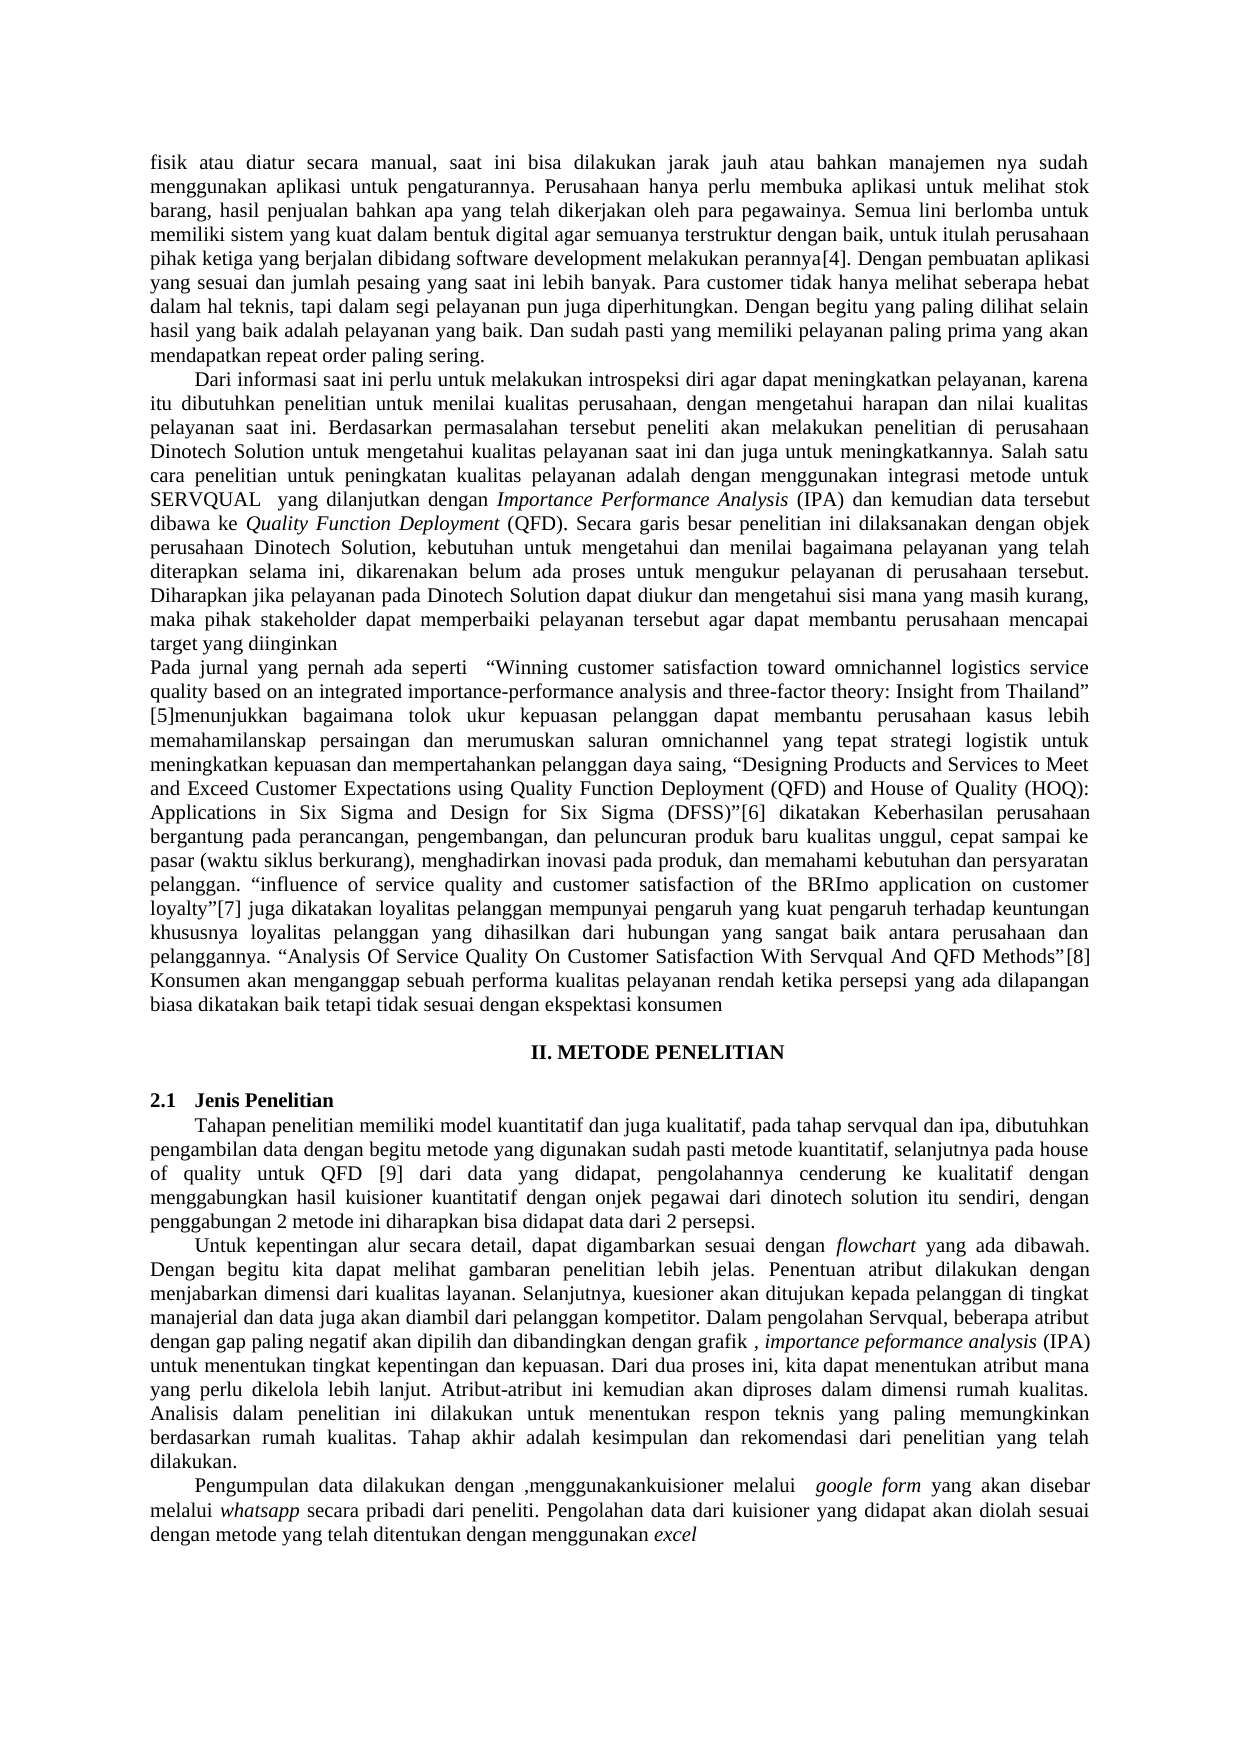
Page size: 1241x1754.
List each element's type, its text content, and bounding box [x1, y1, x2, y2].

text Untuk kepentingan alur secara detail, dapat digambarkan sesuai dengan flowchart yang ada dibawah. Dengan begitu kita dapat melihat gambaran penelitian lebih jelas. Penentuan atribut dilakukan dengan menjabarkan dimensi dari kualitas layanan. Selanjutnya, kuesioner akan ditujukan kepada pelanggan di tingkat manajerial dan data juga akan diambil dari pelanggan kompetitor. Dalam pengolahan Servqual, beberapa atribut dengan gap paling negatif akan dipilih dan dibandingkan dengan grafik , importance peformance analysis (IPA) untuk menentukan tingkat kepentingan dan kepuasan. Dari dua proses ini, kita dapat menentukan atribut mana yang perlu dikelola lebih lanjut. Atribut-atribut ini kemudian akan diproses dalam dimensi rumah kualitas. Analisis dalam penelitian ini dilakukan untuk menentukan respon teknis yang paling memungkinkan berdasarkan rumah kualitas. Tahap akhir adalah kesimpulan dan rekomendasi dari penelitian yang telah dilakukan. [150, 1233, 1090, 1473]
text Pada jurnal yang pernah ada seperti “Winning customer satisfaction toward omnichannel logistics service quality based on an integrated importance-performance analysis and three-factor theory: Insight from Thailand” menunjukkan bagaimana tolok ukur kepuasan pelanggan dapat membantu perusahaan kasus lebih memahamilanskap persaingan dan merumuskan saluran omnichannel yang tepat strategi logistik untuk meningkatkan kepuasan dan mempertahankan pelanggan daya saing, “Designing Products and Services to Meet and Exceed Customer Expectations using Quality Function Deployment (QFD) and House of Quality (HOQ): Applications in Six Sigma and Design for Six Sigma (DFSS)” dikatakan Keberhasilan perusahaan bergantung pada perancangan, pengembangan, dan peluncuran produk baru kualitas unggul, cepat sampai ke pasar (waktu siklus berkurang), menghadirkan inovasi pada produk, dan memahami kebutuhan dan persyaratan pelanggan. “influence of service quality and customer satisfaction of the BRImo application on customer loyalty” juga dikatakan loyalitas pelanggan mempunyai pengaruh yang kuat pengaruh terhadap keuntungan khususnya loyalitas pelanggan yang dihasilkan dari hubungan yang sangat baik antara perusahaan dan pelanggannya. “Analysis Of Service Quality On Customer Satisfaction With Servqual And QFD Methods” Konsumen akan menganggap sebuah performa kualitas pelayanan rendah ketika persepsi yang ada dilapangan biasa dikatakan baik tetapi tidak sesuai dengan ekspektasi konsumen [150, 655, 1090, 1016]
text Tahapan penelitian memiliki model kuantitatif dan juga kualitatif, pada tahap servqual dan ipa, dibutuhkan pengambilan data dengan begitu metode yang digunakan sudah pasti metode kuantitatif, selanjutnya pada house of quality untuk QFD dari data yang didapat, pengolahannya cenderung ke kualitatif dengan menggabungkan hasil kuisioner kuantitatif dengan onjek pegawai dari dinotech solution itu sendiri, dengan penggabungan 2 metode ini diharapkan bisa didapat data dari 2 persepsi. [150, 1112, 1090, 1233]
text II. METODE PENELITIAN [150, 1040, 1090, 1064]
text Dari informasi saat ini perlu untuk melakukan introspeksi diri agar dapat meningkatkan pelayanan, karena itu dibutuhkan penelitian untuk menilai kualitas perusahaan, dengan mengetahui harapan dan nilai kualitas pelayanan saat ini. Berdasarkan permasalahan tersebut peneliti akan melakukan penelitian di perusahaan Dinotech Solution untuk mengetahui kualitas pelayanan saat ini dan juga untuk meningkatkannya. Salah satu cara penelitian untuk peningkatan kualitas pelayanan adalah dengan menggunakan integrasi metode untuk SERVQUAL yang dilanjutkan dengan Importance Performance Analysis (IPA) dan kemudian data tersebut dibawa ke Quality Function Deployment (QFD). Secara garis besar penelitian ini dilaksanakan dengan objek perusahaan Dinotech Solution, kebutuhan untuk mengetahui dan menilai bagaimana pelayanan yang telah diterapkan selama ini, dikarenakan belum ada proses untuk mengukur pelayanan di perusahaan tersebut. Diharapkan jika pelayanan pada Dinotech Solution dapat diukur dan mengetahui sisi mana yang masih kurang, maka pihak stakeholder dapat memperbaiki pelayanan tersebut agar dapat membantu perusahaan mencapai target yang diinginkan [150, 367, 1090, 655]
text Pengumpulan data dilakukan dengan ,menggunakankuisioner melalui google form yang akan disebar melalui whatsapp secara pribadi dari peneliti. Pengolahan data dari kuisioner yang didapat akan diolah sesuai dengan metode yang telah ditentukan dengan menggunakan excel [150, 1473, 1090, 1546]
list Jenis Penelitian [150, 1088, 1090, 1112]
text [150, 150, 1090, 367]
